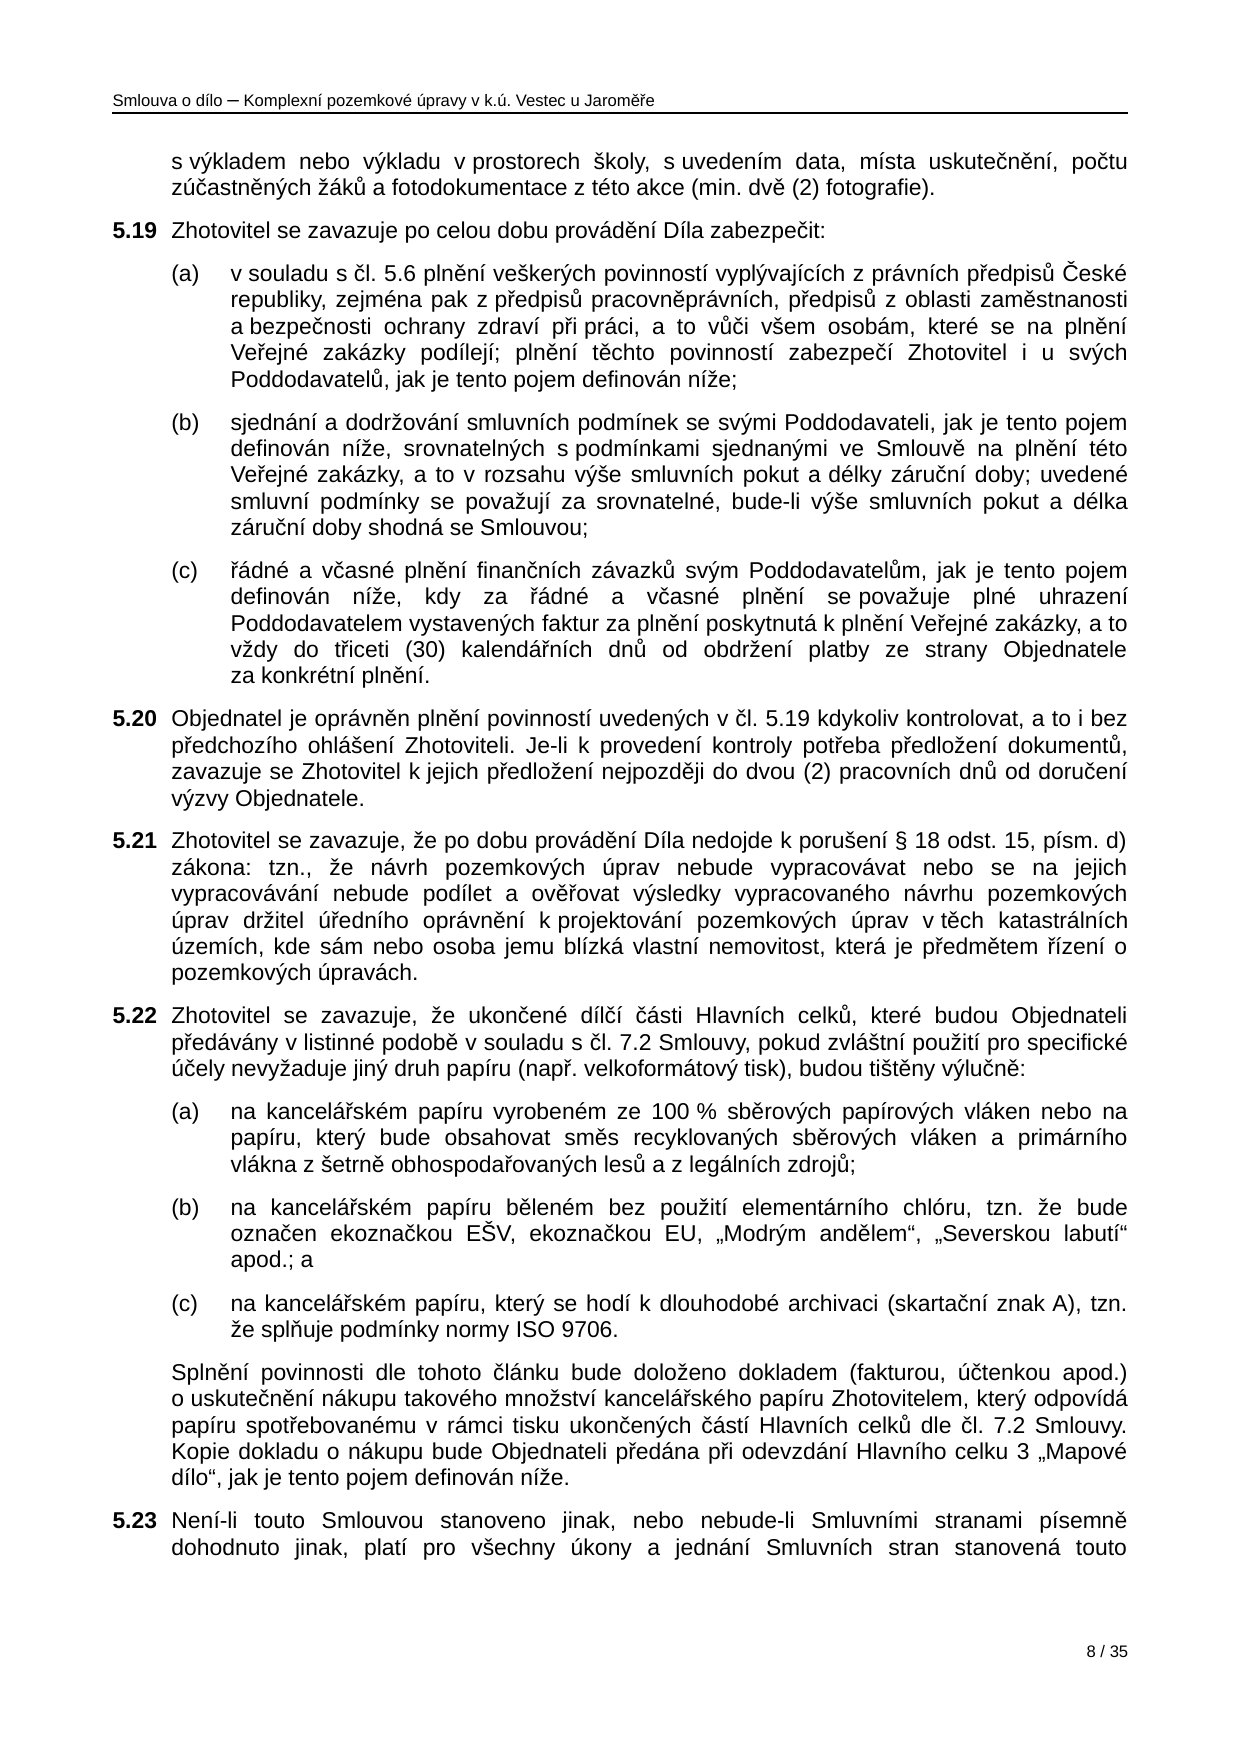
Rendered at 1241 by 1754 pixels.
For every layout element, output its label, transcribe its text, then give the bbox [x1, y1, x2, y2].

list na kancelářském papíru vyrobeném ze 100 % sběrových papírových vláken nebo na papíru, který bude obsahovat směs recyklovaných sběrových vláken a primárního vlákna z šetrně obhospodařovaných lesů a z legálních zdrojů; [171, 1098, 1128, 1177]
text Zhotovitel se zavazuje po celou dobu provádění Díla zabezpečit: [112, 217, 1128, 243]
list na kancelářském papíru, který se hodí k dlouhodobé archivaci (skartační znak A), tzn. že splňuje podmínky normy ISO 9706. [171, 1289, 1128, 1342]
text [112, 148, 1128, 200]
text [112, 1507, 1128, 1560]
list na kancelářském papíru běleném bez použití elementárního chlóru, tzn. že bude označen ekoznačkou EŠV, ekoznačkou EU, „Modrým andělem“, „Severskou labutí“ apod.; a [171, 1194, 1128, 1273]
list Splnění povinnosti dle tohoto článku bude doloženo dokladem (fakturou, účtenkou apod.) o uskutečnění nákupu takového množství kancelářského papíru Zhotovitelem, který odpovídá papíru spotřebovanému v rámci tisku ukončených částí Hlavních celků dle čl. 7.2 Smlouvy. Kopie dokladu o nákupu bude Objednateli předána při odevzdání Hlavního celku 3 „Mapové dílo“, jak je tento pojem definován níže. [171, 1359, 1128, 1491]
text Zhotovitel se zavazuje, že ukončené dílčí části Hlavních celků, které budou Objednateli předávány v listinné podobě v souladu s čl. 7.2 Smlouvy, pokud zvláštní použití pro specifické účely nevyžaduje jiný druh papíru (např. velkoformátový tisk), budou tištěny výlučně: [112, 1002, 1128, 1081]
text Objednatel je oprávněn plnění povinností uvedených v čl. 5.19 kdykoliv kontrolovat, a to i bez předchozího ohlášení Zhotoviteli. Je-li k provedení kontroly potřeba předložení dokumentů, zavazuje se Zhotovitel k jejich předložení nejpozději do dvou (2) pracovních dnů od doručení výzvy Objednatele. [112, 705, 1128, 811]
text Zhotovitel se zavazuje, že po dobu provádění Díla nedojde k porušení § 18 odst. 15, písm. d) zákona: tzn., že návrh pozemkových úprav nebude vypracovávat nebo se na jejich vypracovávání nebude podílet a ověřovat výsledky vypracovaného návrhu pozemkových úprav držitel úředního oprávnění k projektování pozemkových úprav v těch katastrálních územích, kde sám nebo osoba jemu blízká vlastní nemovitost, která je předmětem řízení o pozemkových úpravách. [112, 827, 1128, 986]
list řádné a včasné plnění finančních závazků svým Poddodavatelům, jak je tento pojem definován níže, kdy za řádné a včasné plnění se považuje plné uhrazení Poddodavatelem vystavených faktur za plnění poskytnutá k plnění Veřejné zakázky, a to vždy do třiceti (30) kalendářních dnů od obdržení platby ze strany Objednatele za konkrétní plnění. [171, 557, 1128, 689]
list sjednání a dodržování smluvních podmínek se svými Poddodavateli, jak je tento pojem definován níže, srovnatelných s podmínkami sjednanými ve Smlouvě na plnění této Veřejné zakázky, a to v rozsahu výše smluvních pokut a délky záruční doby; uvedené smluvní podmínky se považují za srovnatelné, bude-li výše smluvních pokut a délka záruční doby shodná se Smlouvou; [171, 408, 1128, 540]
list v souladu s čl. 5.6 plnění veškerých povinností vyplývajících z právních předpisů České republiky, zejména pak z předpisů pracovněprávních, předpisů z oblasti zaměstnanosti a bezpečnosti ochrany zdraví při práci, a to vůči všem osobám, které se na plnění Veřejné zakázky podílejí; plnění těchto povinností zabezpečí Zhotovitel i u svých Poddodavatelů, jak je tento pojem definován níže; [171, 260, 1128, 392]
